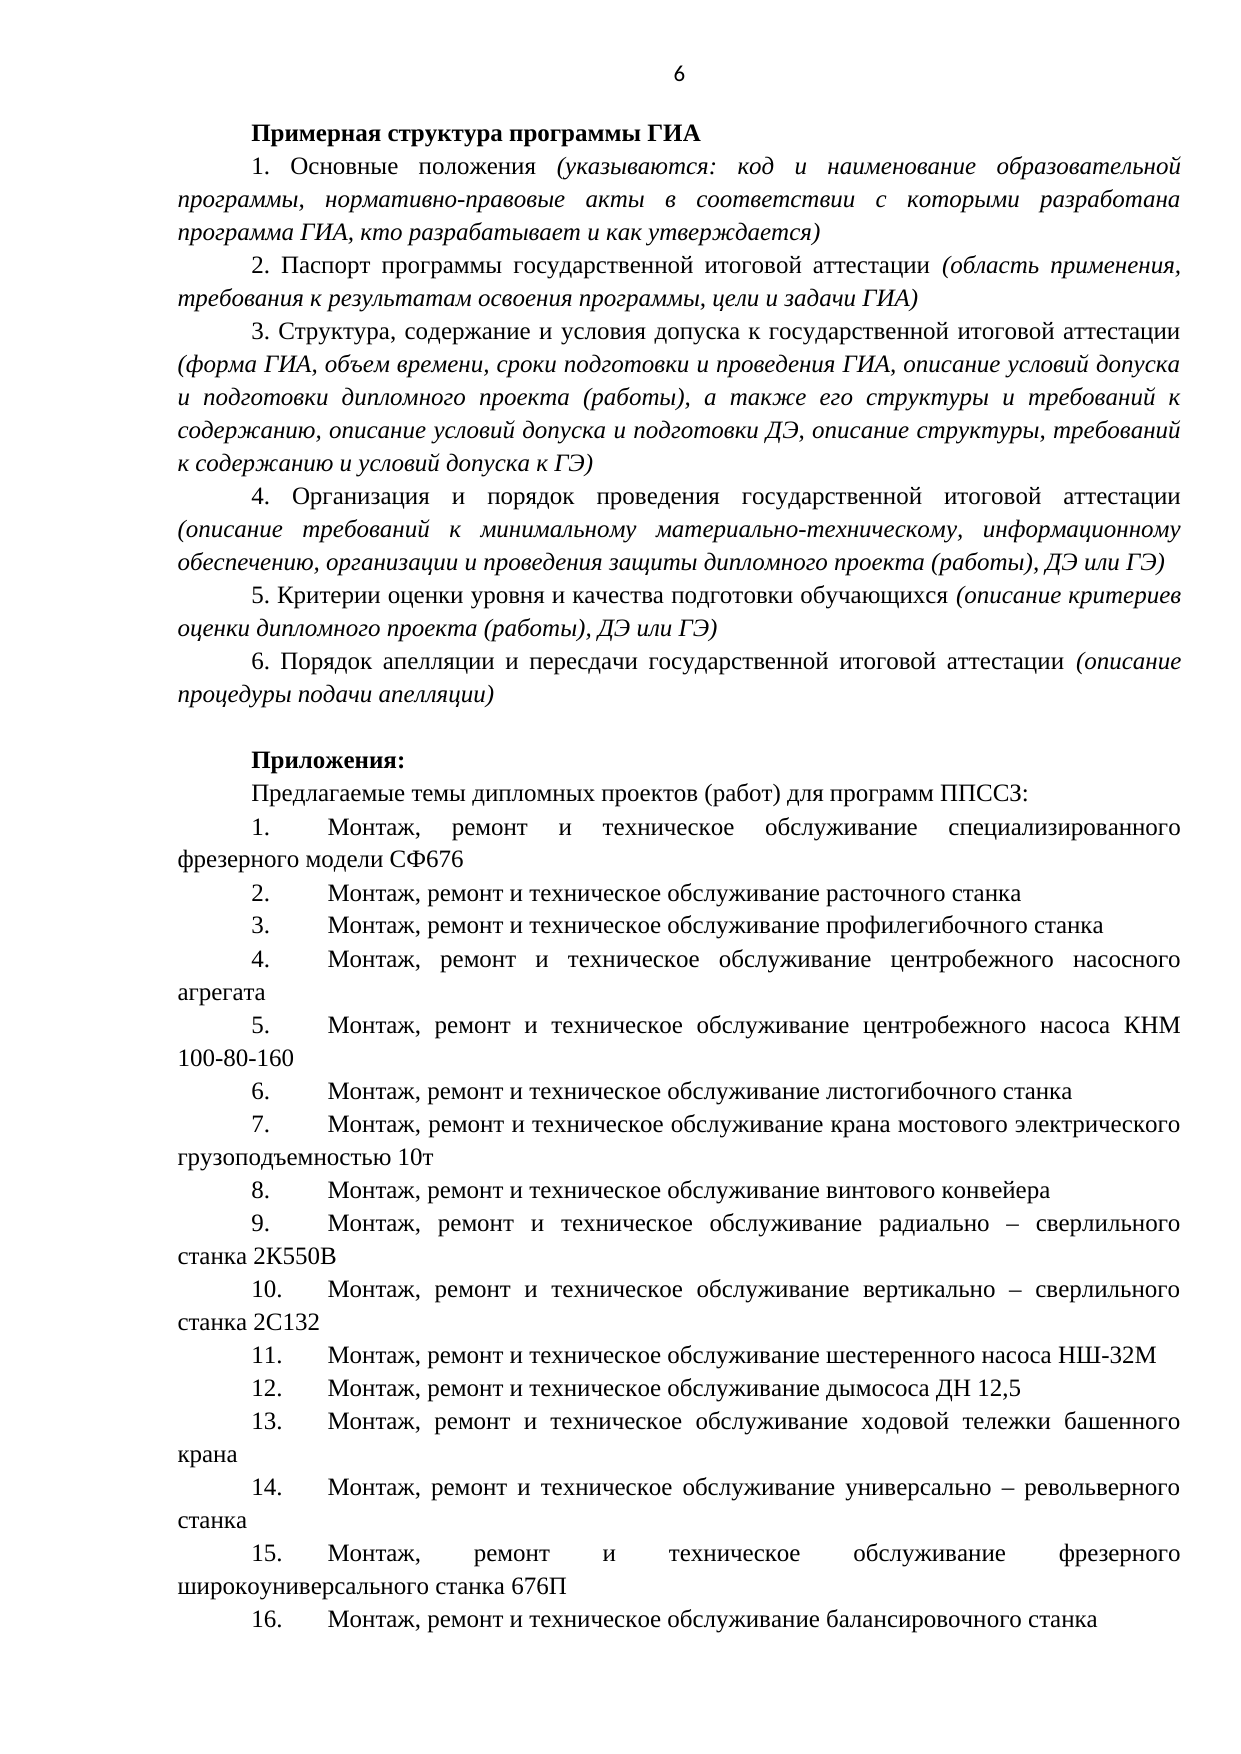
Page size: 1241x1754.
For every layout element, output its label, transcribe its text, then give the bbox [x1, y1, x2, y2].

text 1. Основные положения (указываются: код и наименование образовательной программы, нормативно-правовые акты в соответствии с которыми разработана программа ГИА, кто разрабатывает и как утверждается) [177, 151, 1181, 246]
list Монтаж, ремонт и техническое обслуживание центробежного насоса КНМ 100-80-160 [177, 1010, 1181, 1071]
text 4. Организация и порядок проведения государственной итоговой аттестации (описание требований к минимальному материально-техническому, информационному обеспечению, организации и проведения защиты дипломного проекта (работы), ДЭ или ГЭ) [177, 481, 1181, 576]
list Монтаж, ремонт и техническое обслуживание дымососа ДН 12,5 [177, 1373, 1181, 1402]
list Монтаж, ремонт и техническое обслуживание крана мостового электрического грузоподъемностью 10т [177, 1109, 1181, 1171]
list Монтаж, ремонт и техническое обслуживание универсально – револьверного станка [177, 1472, 1181, 1534]
text 3. Структура, содержание и условия допуска к государственной итоговой аттестации (форма ГИА, объем времени, сроки подготовки и проведения ГИА, описание условий допуска и подготовки дипломного проекта (работы), а также его структуры и требований к содержанию, описание условий допуска и подготовки ДЭ, описание структуры, требований к содержанию и условий допуска к ГЭ) [177, 316, 1181, 477]
text Предлагаемые темы дипломных проектов (работ) для программ ППССЗ: [177, 778, 1181, 807]
list Монтаж, ремонт и техническое обслуживание расточного станка [177, 878, 1181, 906]
list Монтаж, ремонт и техническое обслуживание винтового конвейера [177, 1175, 1181, 1203]
list Монтаж, ремонт и техническое обслуживание шестеренного насоса НШ-32М [177, 1340, 1181, 1369]
list Монтаж, ремонт и техническое обслуживание профилегибочного станка [177, 911, 1181, 939]
list Монтаж, ремонт и техническое обслуживание листогибочного станка [177, 1076, 1181, 1104]
list Монтаж, ремонт и техническое обслуживание центробежного насосного агрегата [177, 944, 1181, 1005]
list Монтаж, ремонт и техническое обслуживание балансировочного станка [177, 1604, 1181, 1633]
text Примерная структура программы ГИА [177, 118, 1181, 147]
list Монтаж, ремонт и техническое обслуживание специализированного фрезерного модели СФ676 [177, 812, 1181, 873]
list Монтаж, ремонт и техническое обслуживание вертикально – сверлильного станка 2С132 [177, 1274, 1181, 1336]
list Монтаж, ремонт и техническое обслуживание ходовой тележки башенного крана [177, 1406, 1181, 1468]
text 5. Критерии оценки уровня и качества подготовки обучающихся (описание критериев оценки дипломного проекта (работы), ДЭ или ГЭ) [177, 580, 1181, 642]
list Монтаж, ремонт и техническое обслуживание фрезерного широкоуниверсального станка 676П [177, 1538, 1181, 1600]
list Монтаж, ремонт и техническое обслуживание радиально – сверлильного станка 2К550В [177, 1208, 1181, 1269]
text 6. Порядок апелляции и пересдачи государственной итоговой аттестации (описание процедуры подачи апелляции) [177, 646, 1181, 708]
text 2. Паспорт программы государственной итоговой аттестации (область применения, требования к результатам освоения программы, цели и задачи ГИА) [177, 250, 1181, 312]
text Приложения: [177, 746, 1181, 774]
